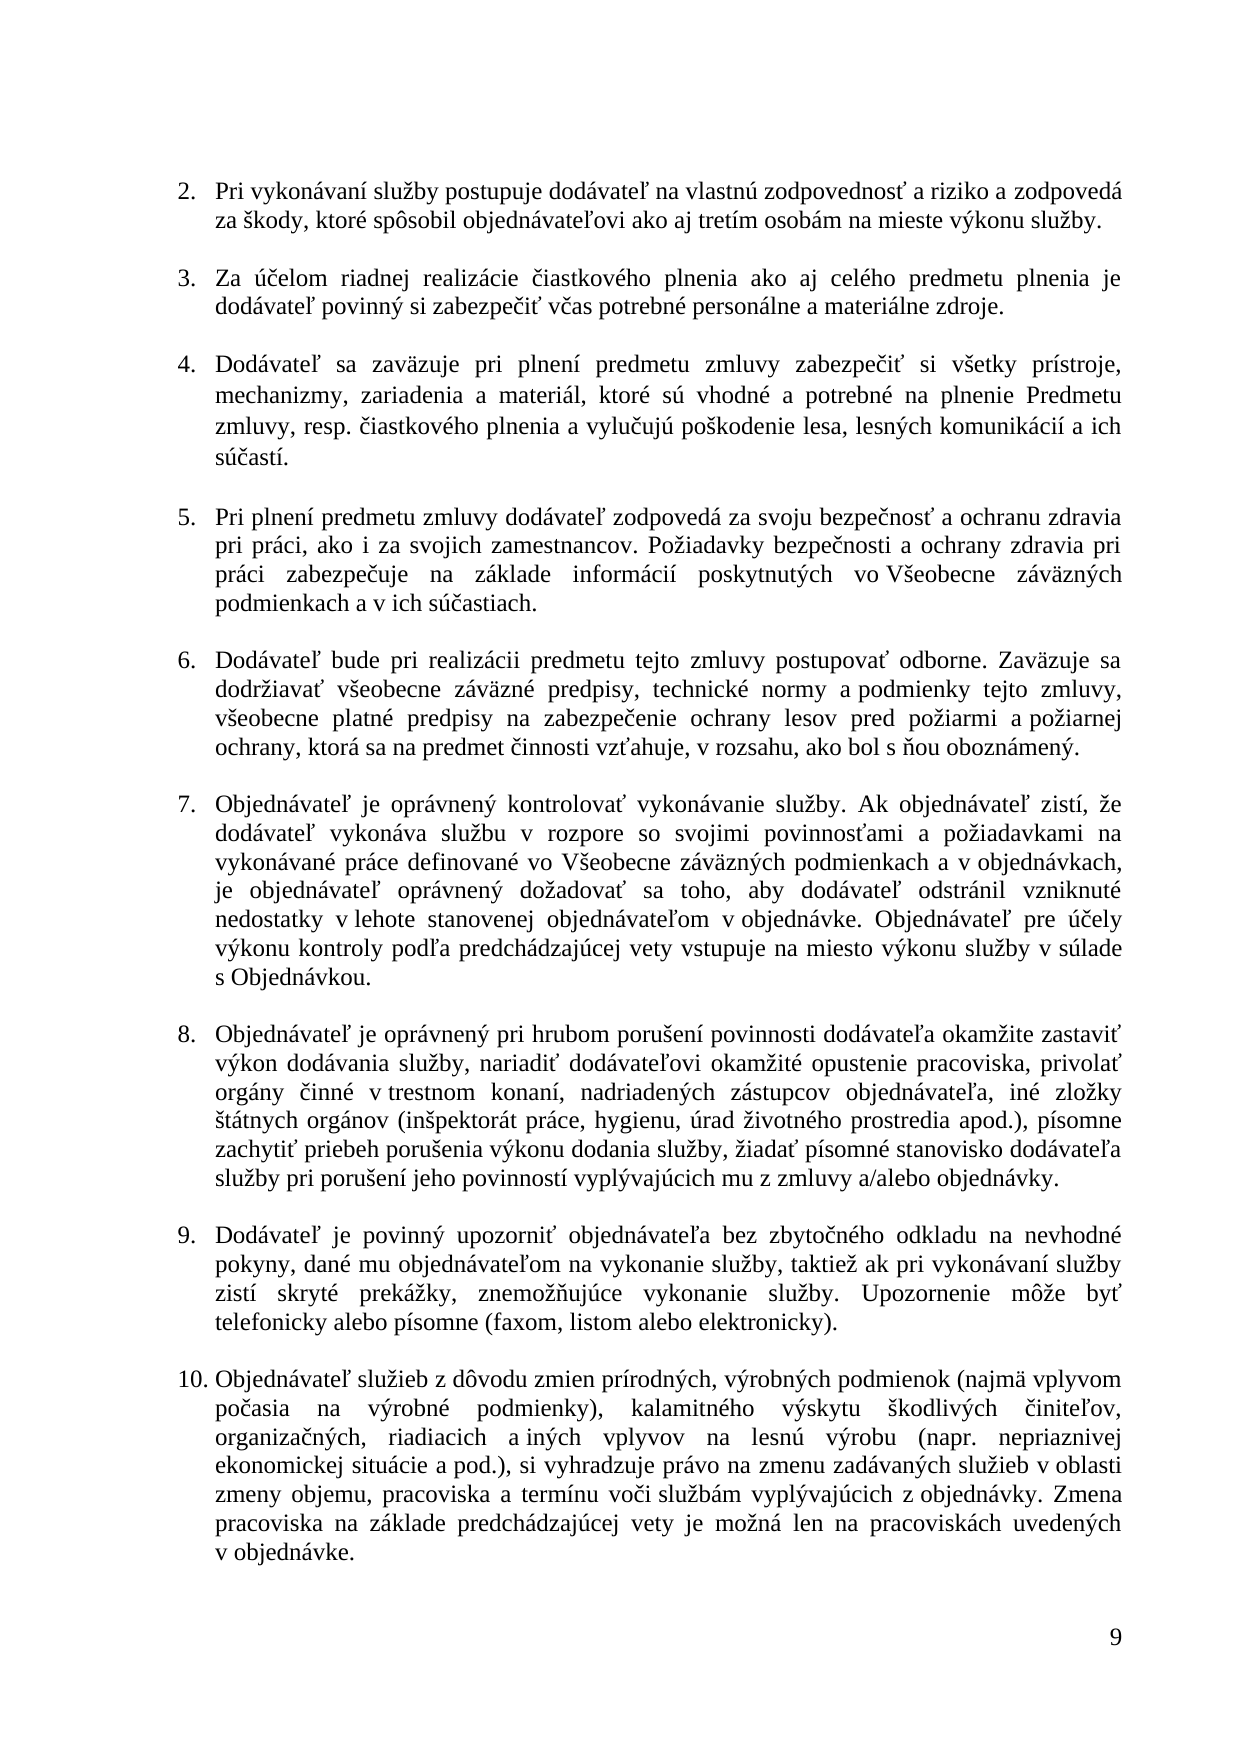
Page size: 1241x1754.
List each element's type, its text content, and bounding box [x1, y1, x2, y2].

list Dodávateľ bude pri realizácii predmetu tejto zmluvy postupovať odborne. Zaväzuje sa dodržiavať všeobecne záväzné predpisy, technické normy a podmienky tejto zmluvy, všeobecne platné predpisy na zabezpečenie ochrany lesov pred požiarmi a požiarnej ochrany, ktorá sa na predmet činnosti vzťahuje, v rozsahu, ako bol s ňou oboznámený. [177, 646, 1122, 761]
list Za účelom riadnej realizácie čiastkového plnenia ako aj celého predmetu plnenia je dodávateľ povinný si zabezpečiť včas potrebné personálne a materiálne zdroje. [177, 263, 1122, 320]
list Pri vykonávaní služby postupuje dodávateľ na vlastnú zodpovednosť a riziko a zodpovedá za škody, ktoré spôsobil objednávateľovi ako aj tretím osobám na mieste výkonu služby. [177, 176, 1122, 234]
list Objednávateľ je oprávnený kontrolovať vykonávanie služby. Ak objednávateľ zistí, že dodávateľ vykonáva službu v rozpore so svojimi povinnosťami a požiadavkami na vykonávané práce definované vo Všeobecne záväzných podmienkach a v objednávkach, je objednávateľ oprávnený dožadovať sa toho, aby dodávateľ odstránil vzniknuté nedostatky v lehote stanovenej objednávateľom v objednávke. Objednávateľ pre účely výkonu kontroly podľa predchádzajúcej vety vstupuje na miesto výkonu služby v súlade s Objednávkou. [177, 789, 1122, 991]
list Pri plnení predmetu zmluvy dodávateľ zodpovedá za svoju bezpečnosť a ochranu zdravia pri práci, ako i za svojich zamestnancov. Požiadavky bezpečnosti a ochrany zdravia pri práci zabezpečuje na základe informácií poskytnutých vo Všeobecne záväzných podmienkach a v ich súčastiach. [177, 502, 1122, 617]
list Dodávateľ je povinný upozorniť objednávateľa bez zbytočného odkladu na nevhodné pokyny, dané mu objednávateľom na vykonanie služby, taktiež ak pri vykonávaní služby zistí skryté prekážky, znemožňujúce vykonanie služby. Upozornenie môže byť telefonicky alebo písomne (faxom, listom alebo elektronicky). [177, 1221, 1122, 1336]
list Dodávateľ sa zaväzuje pri plnení predmetu zmluvy zabezpečiť si všetky prístroje, mechanizmy, zariadenia a materiál, ktoré sú vhodné a potrebné na plnenie Predmetu zmluvy, resp. čiastkového plnenia a vylučujú poškodenie lesa, lesných komunikácií a ich súčastí. [177, 349, 1122, 471]
list Objednávateľ služieb z dôvodu zmien prírodných, výrobných podmienok (najmä vplyvom počasia na výrobné podmienky), kalamitného výskytu škodlivých činiteľov, organizačných, riadiacich a iných vplyvov na lesnú výrobu (napr. nepriaznivej ekonomickej situácie a pod.), si vyhradzuje právo na zmenu zadávaných služieb v oblasti zmeny objemu, pracoviska a termínu voči službám vyplývajúcich z objednávky. Zmena pracoviska na základe predchádzajúcej vety je možná len na pracoviskách uvedených v objednávke. [177, 1364, 1122, 1566]
list Objednávateľ je oprávnený pri hrubom porušení povinnosti dodávateľa okamžite zastaviť výkon dodávania služby, nariadiť dodávateľovi okamžité opustenie pracoviska, privolať orgány činné v trestnom konaní, nadriadených zástupcov objednávateľa, iné zložky štátnych orgánov (inšpektorát práce, hygienu, úrad životného prostredia apod.), písomne zachytiť priebeh porušenia výkonu dodania služby, žiadať písomné stanovisko dodávateľa služby pri porušení jeho povinností vyplývajúcich mu z zmluvy a/alebo objednávky. [177, 1019, 1122, 1192]
